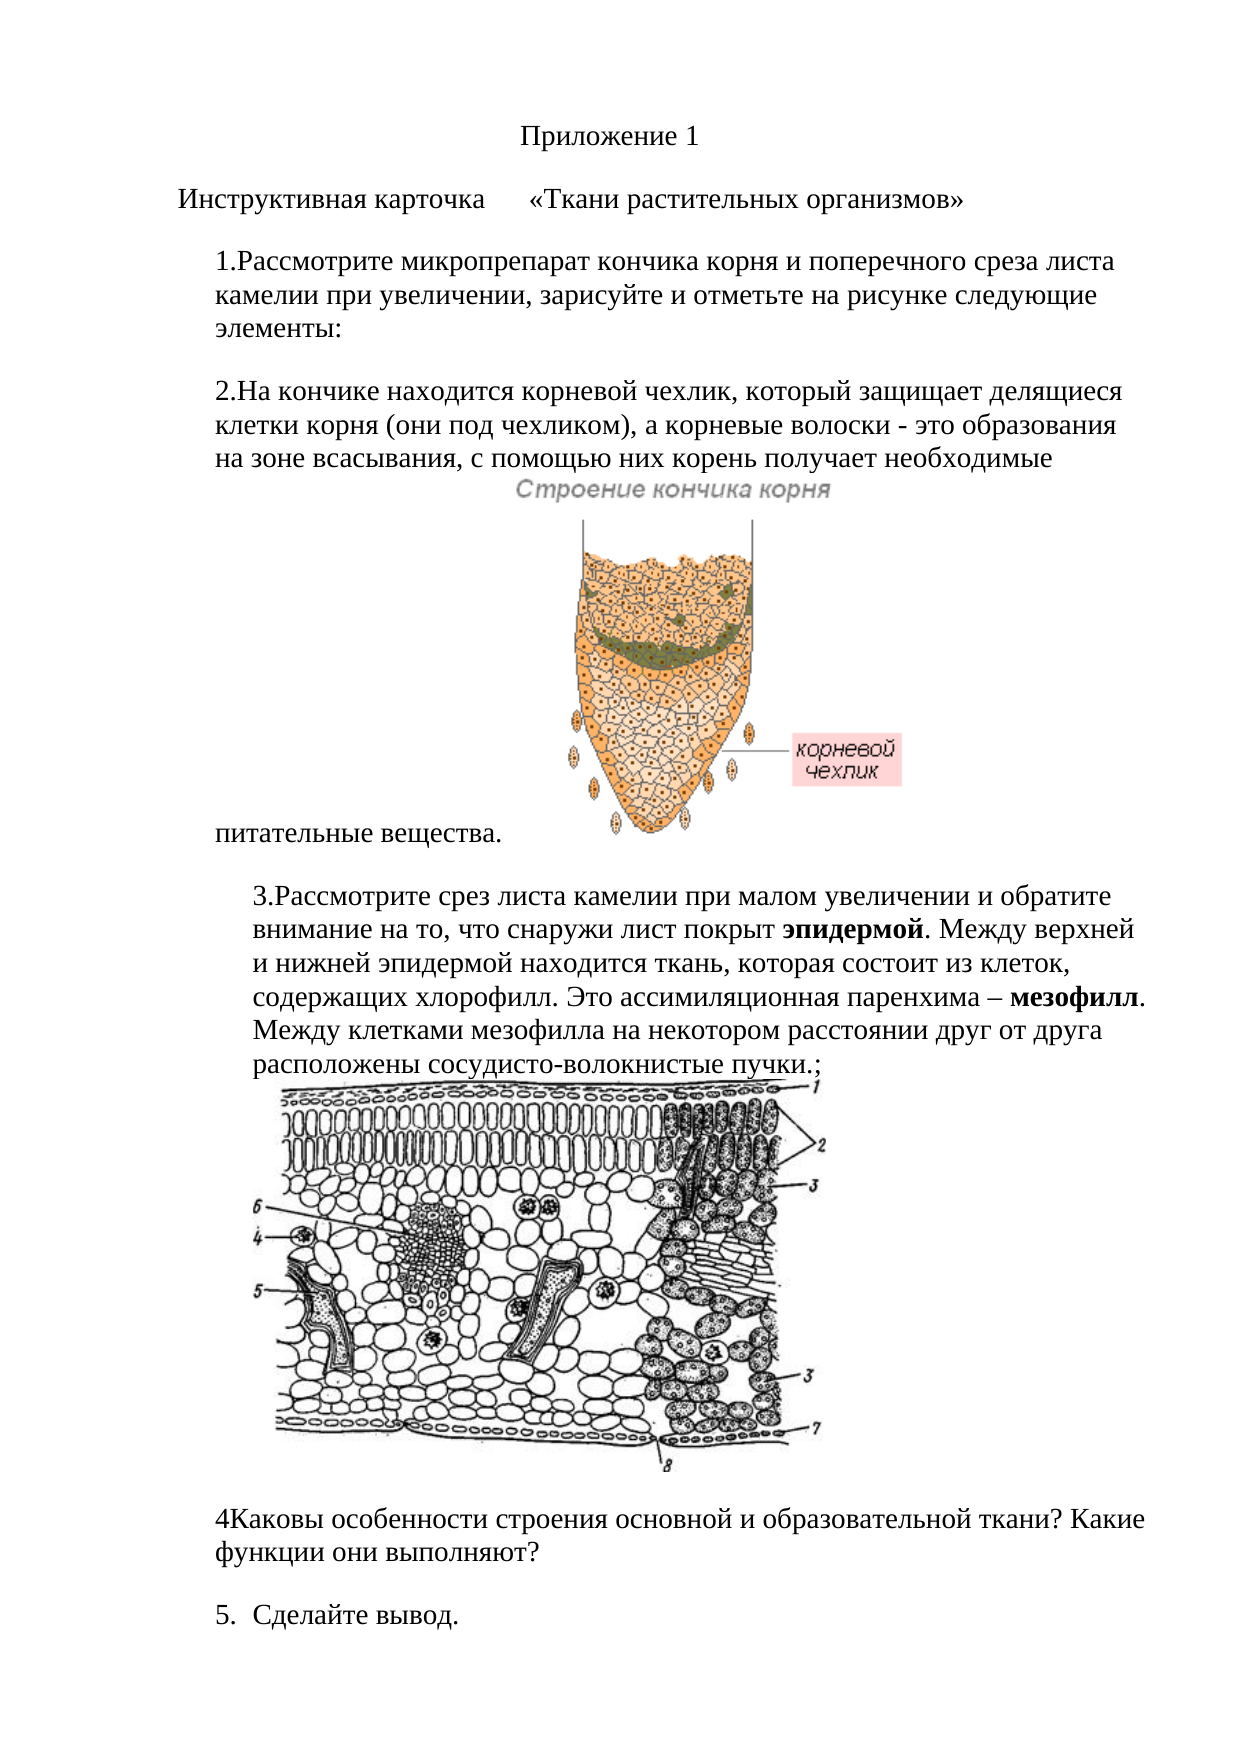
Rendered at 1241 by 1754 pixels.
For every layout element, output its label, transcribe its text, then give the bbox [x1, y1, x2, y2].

text 4Каковы особенности строения основной и образовательной ткани? Какие функции они выполняют? [215, 1501, 1152, 1568]
picture [252, 1079, 826, 1472]
picture [509, 473, 910, 843]
text 1.Рассмотрите микропрепарат кончика корня и поперечного среза листа камелии при увеличении, зарисуйте и отметьте на рисунке следующие элементы: [215, 243, 1152, 344]
list Сделайте вывод. [215, 1597, 1152, 1631]
text Приложение 1 [177, 118, 1152, 152]
text Инструктивная карточка «Ткани растительных организмов» [177, 181, 1152, 214]
